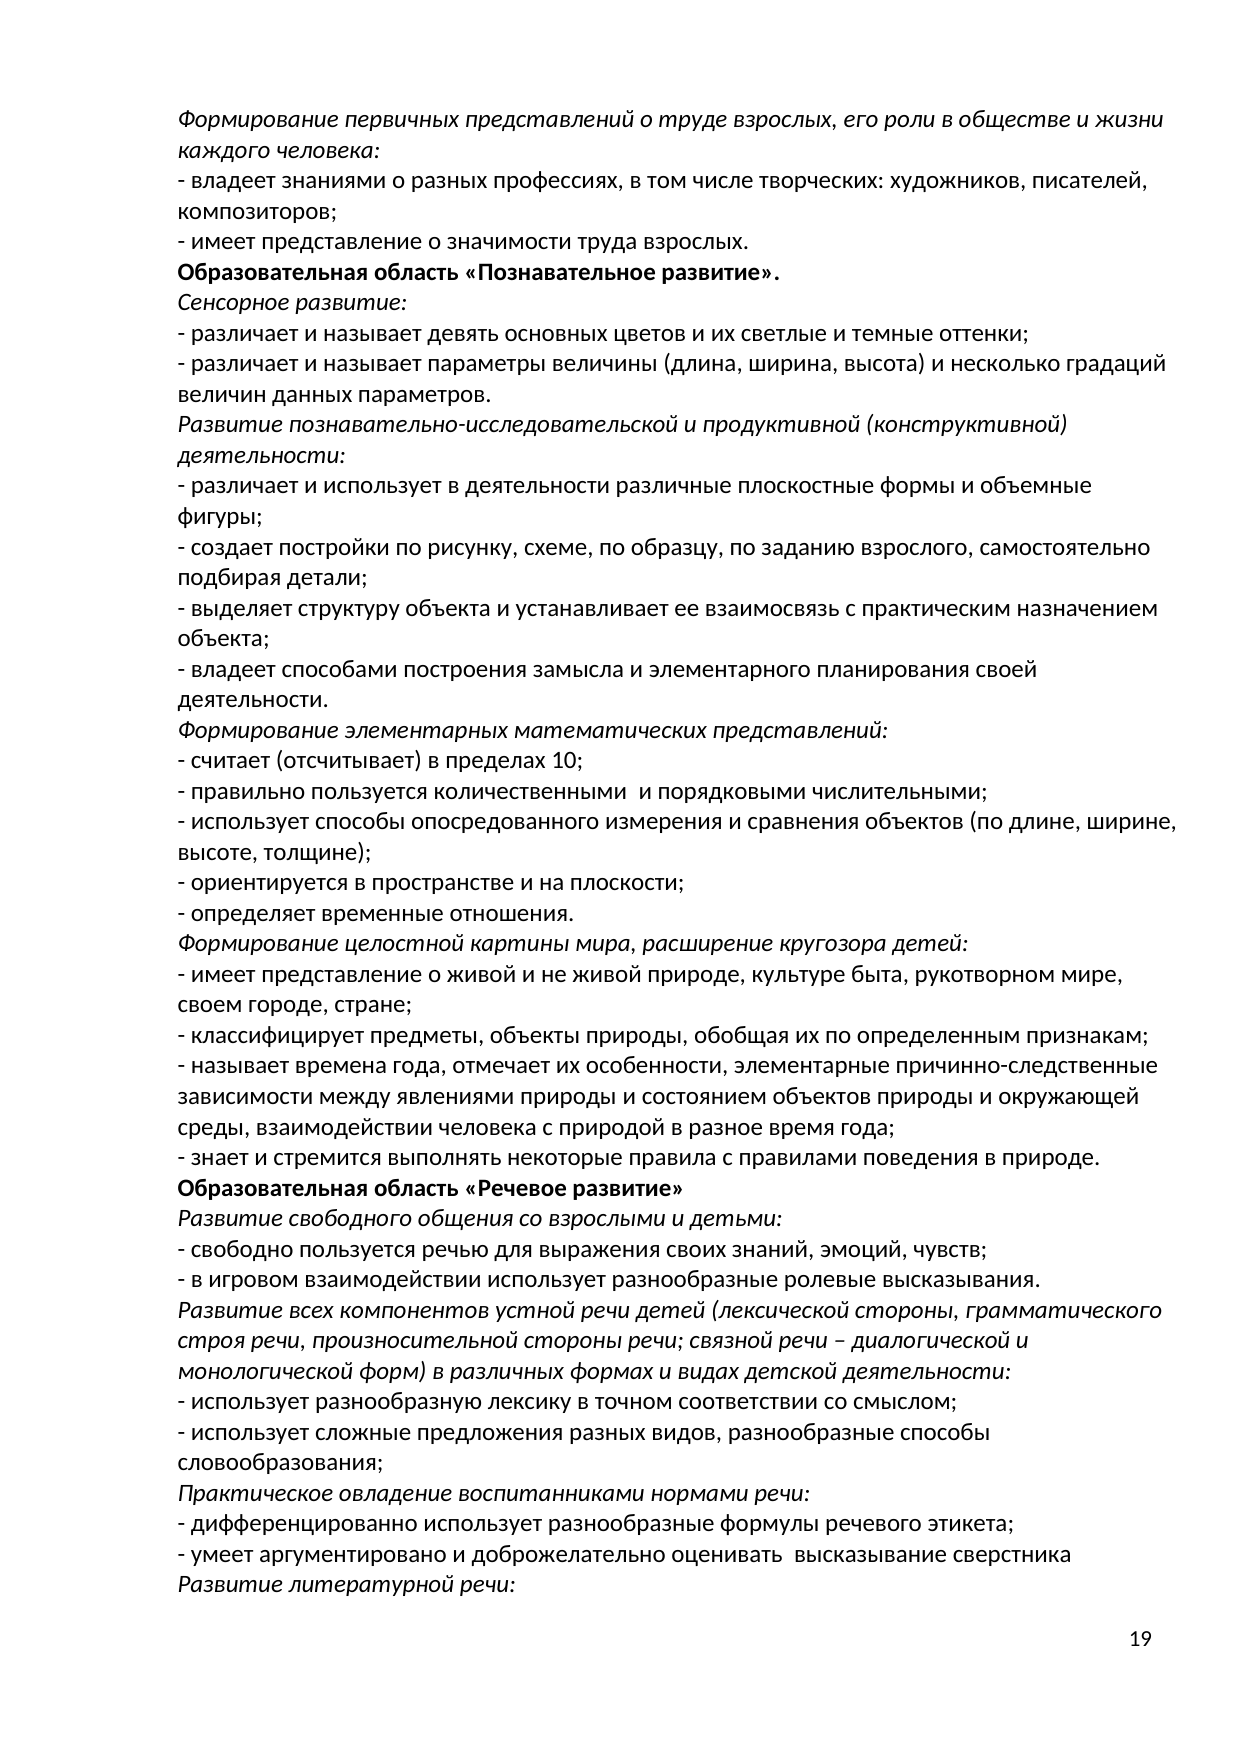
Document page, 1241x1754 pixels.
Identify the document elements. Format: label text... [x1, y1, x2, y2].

text - различает и использует в деятельности различные плоскостные формы и объемные фигуры; [177, 470, 1181, 531]
text Развитие познавательно-исследовательской и продуктивной (конструктивной) деятельности: [177, 409, 1181, 470]
text - различает и называет девять основных цветов и их светлые и темные оттенки; [177, 317, 1181, 348]
text Формирование первичных представлений о труде взрослых, его роли в обществе и жизни каждого человека: [177, 103, 1181, 164]
text - дифференцированно использует разнообразные формулы речевого этикета; [177, 1507, 1181, 1538]
text Образовательная область «Познавательное развитие». [177, 256, 1181, 287]
text - использует разнообразную лексику в точном соответствии со смыслом; [177, 1385, 1181, 1416]
text - в игровом взаимодействии использует разнообразные ролевые высказывания. [177, 1263, 1181, 1294]
text - знает и стремится выполнять некоторые правила с правилами поведения в природе. [177, 1141, 1181, 1172]
text - использует способы опосредованного измерения и сравнения объектов (по длине, ширине, высоте, толщине); [177, 805, 1181, 866]
text Сенсорное развитие: [177, 287, 1181, 317]
text Развитие литературной речи: [177, 1568, 1181, 1599]
text - владеет способами построения замысла и элементарного планирования своей деятельности. [177, 653, 1181, 714]
text - ориентируется в пространстве и на плоскости; [177, 866, 1181, 897]
text - имеет представление о живой и не живой природе, культуре быта, рукотворном мире, своем городе, стране; [177, 958, 1181, 1019]
text Развитие свободного общения со взрослыми и детьми: [177, 1202, 1181, 1233]
text - определяет временные отношения. [177, 897, 1181, 927]
text Развитие всех компонентов устной речи детей (лексической стороны, грамматического строя речи, произносительной стороны речи; связной речи – диалогической и монологической форм) в различных формах и видах детской деятельности: [177, 1294, 1181, 1385]
text - правильно пользуется количественными и порядковыми числительными; [177, 775, 1181, 805]
text Формирование целостной картины мира, расширение кругозора детей: [177, 927, 1181, 958]
text - выделяет структуру объекта и устанавливает ее взаимосвязь с практическим назначением объекта; [177, 592, 1181, 653]
text - умеет аргументировано и доброжелательно оценивать высказывание сверстника [177, 1538, 1181, 1568]
text - различает и называет параметры величины (длина, ширина, высота) и несколько градаций величин данных параметров. [177, 348, 1181, 409]
text - использует сложные предложения разных видов, разнообразные способы словообразования; [177, 1416, 1181, 1477]
text Формирование элементарных математических представлений: [177, 714, 1181, 744]
text Практическое овладение воспитанниками нормами речи: [177, 1477, 1181, 1507]
text - владеет знаниями о разных профессиях, в том числе творческих: художников, писателей, композиторов; [177, 164, 1181, 226]
text - имеет представление о значимости труда взрослых. [177, 226, 1181, 256]
text - называет времена года, отмечает их особенности, элементарные причинно-следственные зависимости между явлениями природы и состоянием объектов природы и окружающей среды, взаимодействии человека с природой в разное время года; [177, 1049, 1181, 1141]
text - свободно пользуется речью для выражения своих знаний, эмоций, чувств; [177, 1233, 1181, 1263]
text - создает постройки по рисунку, схеме, по образцу, по заданию взрослого, самостоятельно подбирая детали; [177, 531, 1181, 592]
text - считает (отсчитывает) в пределах 10; [177, 744, 1181, 775]
text Образовательная область «Речевое развитие» [177, 1172, 1181, 1202]
text - классифицирует предметы, объекты природы, обобщая их по определенным признакам; [177, 1019, 1181, 1049]
